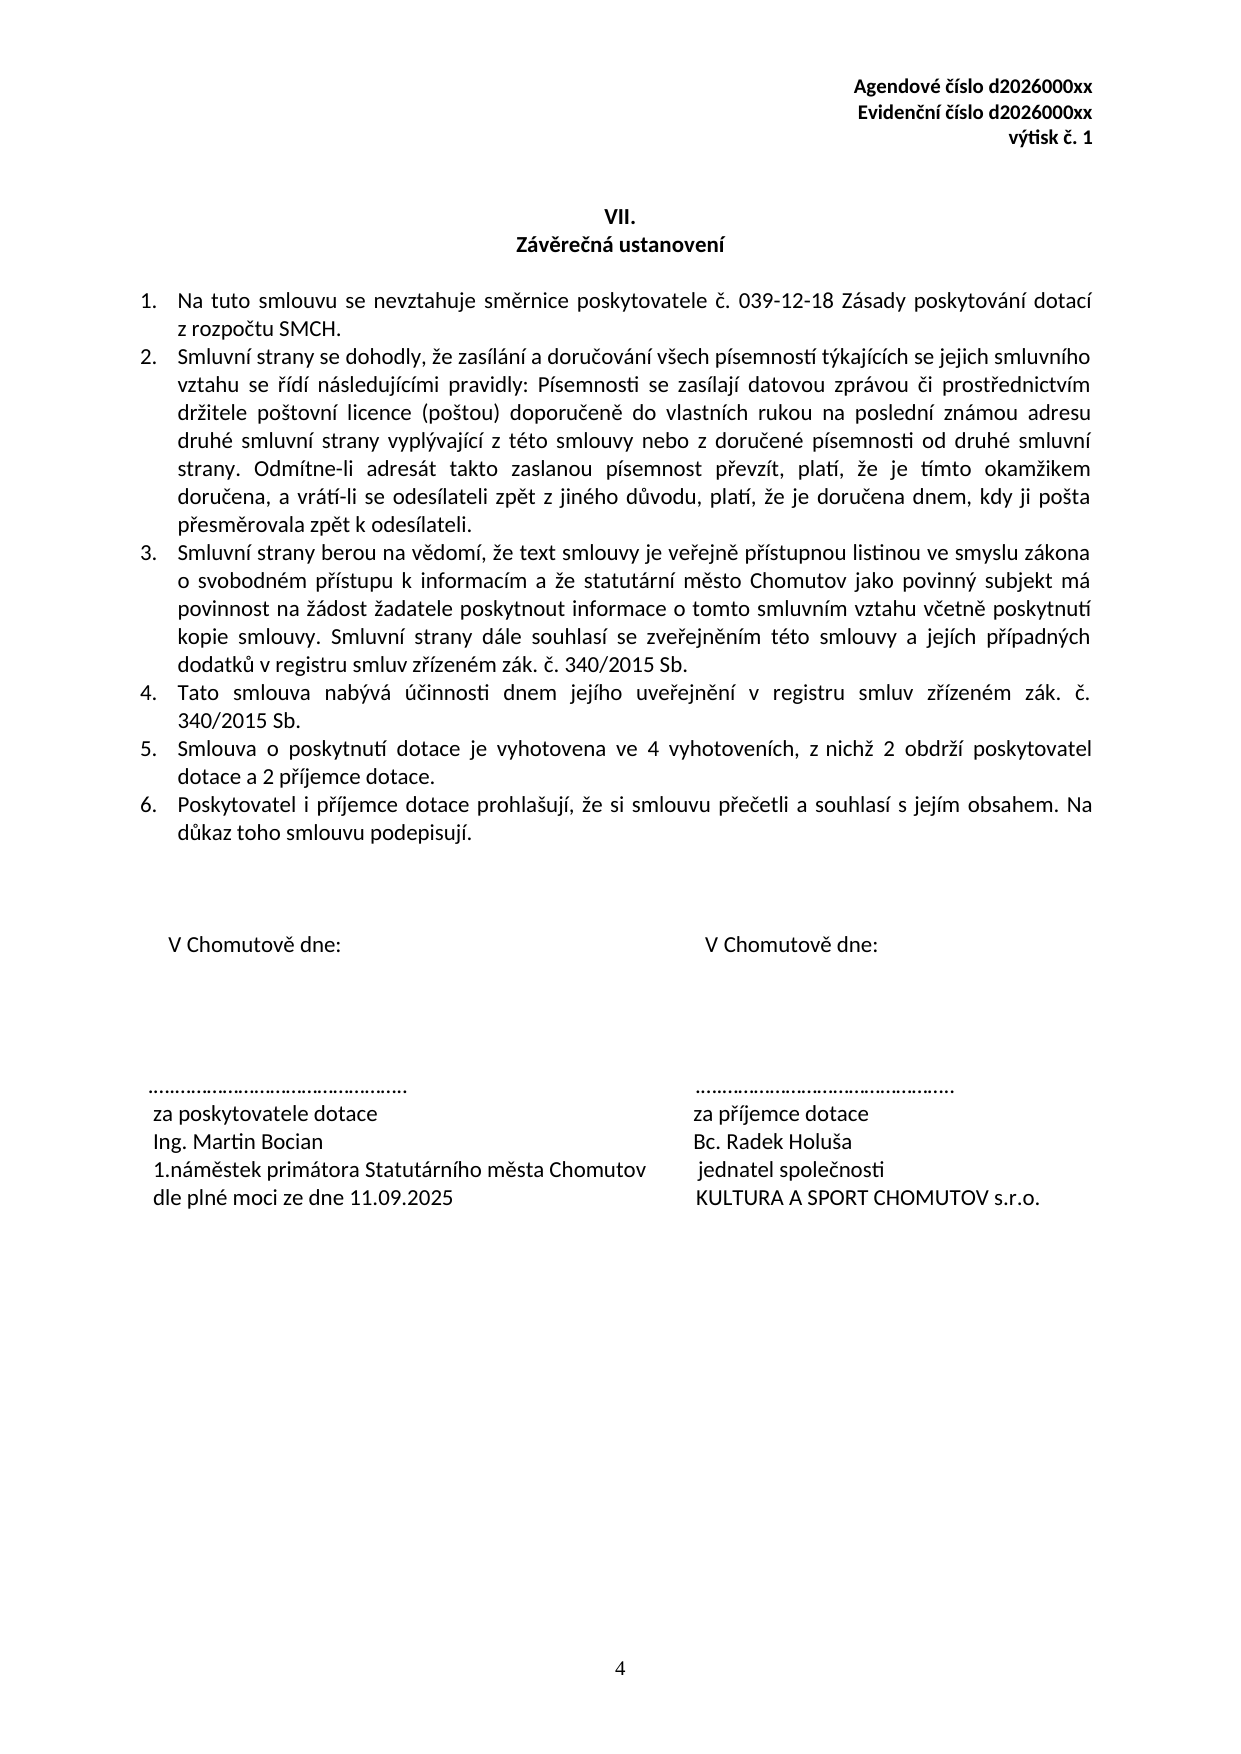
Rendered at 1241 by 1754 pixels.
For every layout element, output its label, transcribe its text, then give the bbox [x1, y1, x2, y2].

text Závěrečná ustanovení [148, 230, 1093, 258]
text 1.náměstek primátora Statutárního města Chomutov jednatel společnosti [148, 1155, 1093, 1183]
list Na tuto smlouvu se nevztahuje směrnice poskytovatele č. 039-12-18 Zásady poskytování dotací z rozpočtu SMCH. [140, 286, 1093, 342]
text za poskytovatele dotace za příjemce dotace [148, 1099, 1093, 1127]
text VII. [148, 202, 1093, 230]
list Poskytovatel i příjemce dotace prohlašují, že si smlouvu přečetli a souhlasí s jejím obsahem. Na důkaz toho smlouvu podepisují. [140, 791, 1093, 847]
list Tato smlouva nabývá účinnosti dnem jejího uveřejnění v registru smluv zřízeném zák. č. 340/2015 Sb. [140, 678, 1093, 734]
text V Chomutově dne: V Chomutově dne: [148, 931, 1093, 959]
list Smluvní strany se dohodly, že zasílání a doručování všech písemností týkajících se jejich smluvního vztahu se řídí následujícími pravidly: Písemnosti se zasílají datovou zprávou či prostřednictvím držitele poštovní licence (poštou) doporučeně do vlastních rukou na poslední známou adresu druhé smluvní strany vyplývající z této smlouvy nebo z doručené písemnosti od druhé smluvní strany. Odmítne-li adresát takto zaslanou písemnost převzít, platí, že je tímto okamžikem doručena, a vrátí-li se odesílateli zpět z jiného důvodu, platí, že je doručena dnem, kdy ji pošta přesměrovala zpět k odesílateli. [140, 342, 1093, 538]
list Smlouva o poskytnutí dotace je vyhotovena ve 4 vyhotoveních, z nichž 2 obdrží poskytovatel dotace a 2 příjemce dotace. [140, 734, 1093, 791]
text Ing. Martin Bocian Bc. Radek Holuša [148, 1127, 1093, 1155]
list Smluvní strany berou na vědomí, že text smlouvy je veřejně přístupnou listinou ve smyslu zákona o svobodném přístupu k informacím a že statutární město Chomutov jako povinný subjekt má povinnost na žádost žadatele poskytnout informace o tomto smluvním vztahu včetně poskytnutí kopie smlouvy. Smluvní strany dále souhlasí se zveřejněním této smlouvy a jejích případných dodatků v registru smluv zřízeném zák. č. 340/2015 Sb. [140, 538, 1093, 678]
text dle plné moci ze dne 11.09.2025 KULTURA A SPORT CHOMUTOV s.r.o. [148, 1183, 1093, 1211]
text .….…………………………………….. .….…………………………………….. [148, 1071, 1093, 1099]
